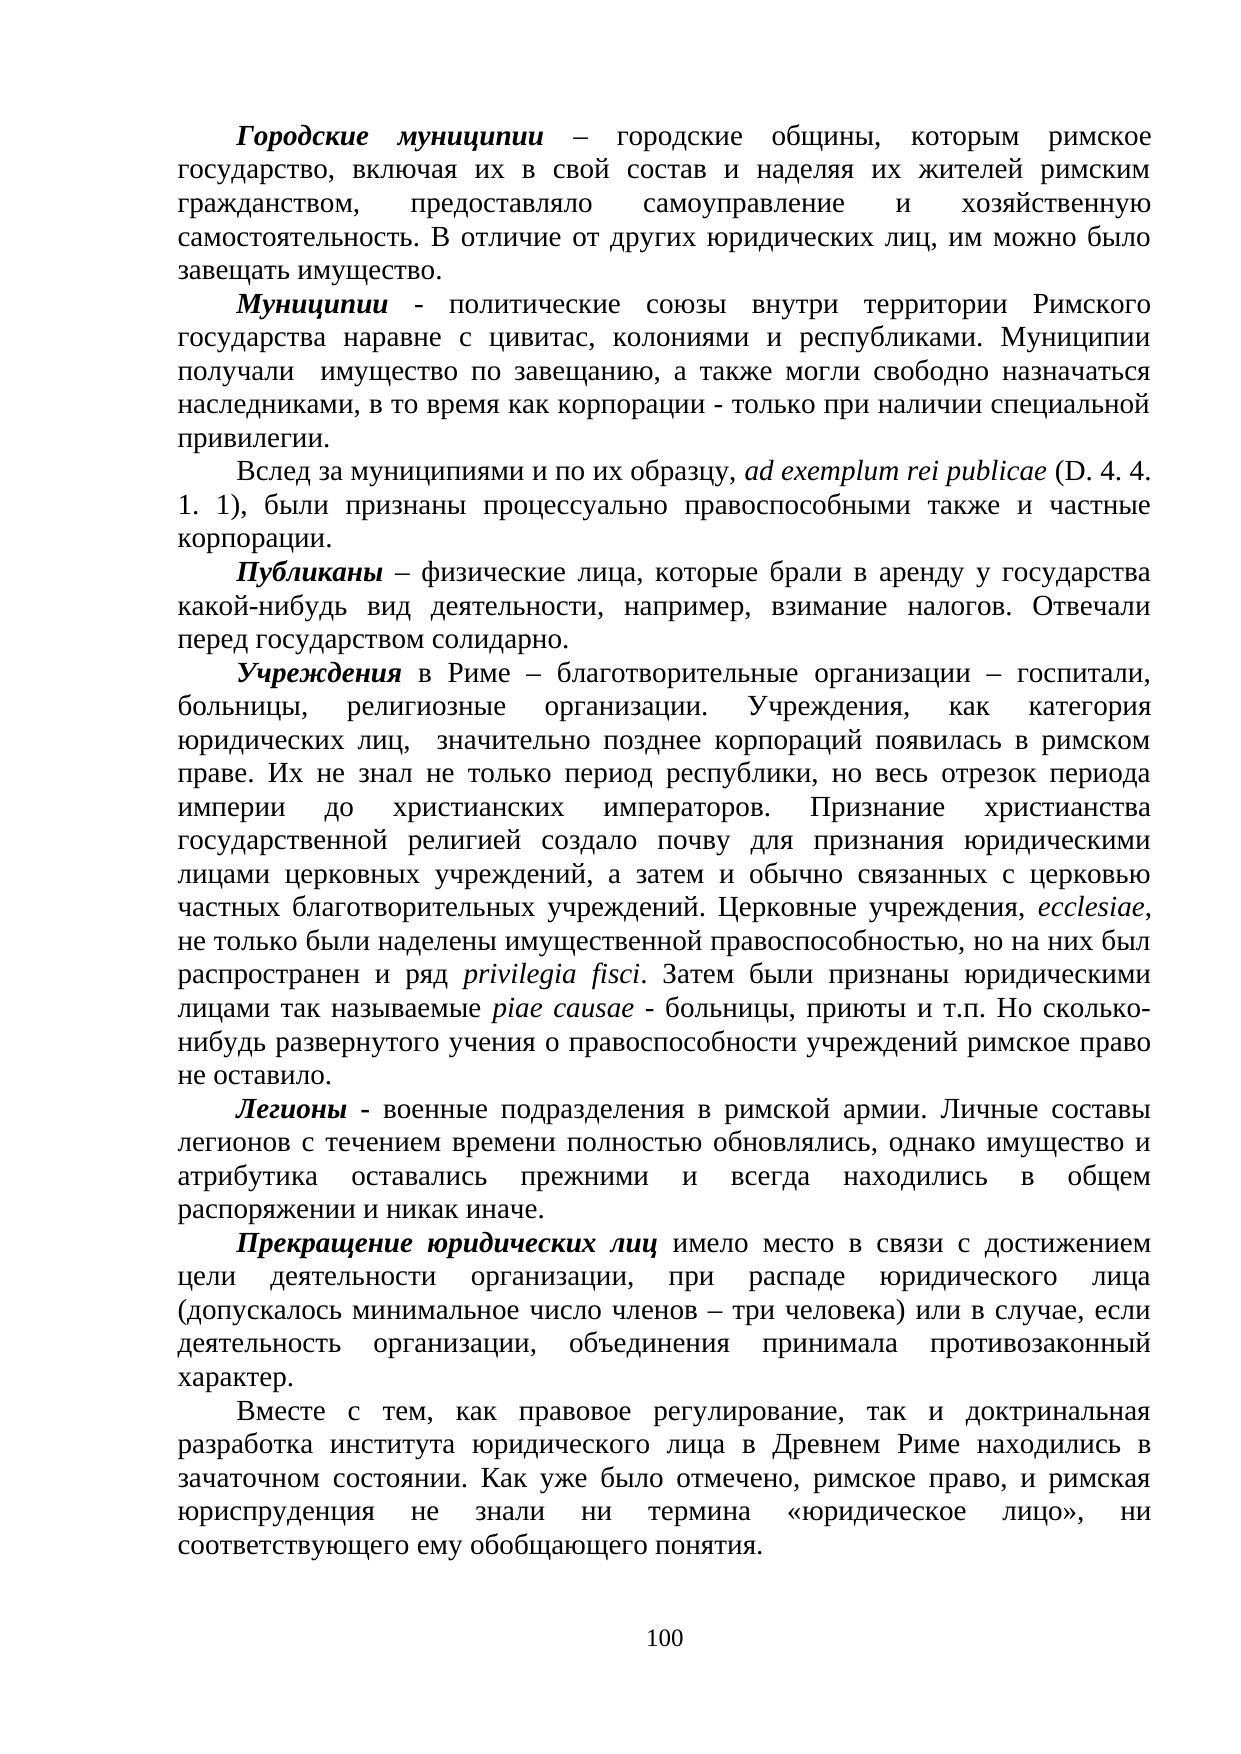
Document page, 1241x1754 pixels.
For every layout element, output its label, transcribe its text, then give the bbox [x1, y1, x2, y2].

text Вслед за муниципиями и по их образцу, ad exemplum rei publicae (D. 4. 4. 1. 1), были признаны процессуально правоспособными также и частные корпорации. [177, 453, 1152, 554]
text Легионы - военные подразделения в римской армии. Личные составы легионов с течением времени полностью обновлялись, однако имущество и атрибутика оставались прежними и всегда находились в общем распоряжении и никак иначе. [177, 1091, 1152, 1225]
text Муниципии - политические союзы внутри территории Римского государства наравне с цивитас, колониями и республиками. Муниципии получали имущество по завещанию, а также могли свободно назначаться наследниками, в то время как корпорации - только при наличии специальной привилегии. [177, 286, 1152, 453]
text Городские муниципии – городские общины, которым римское государство, включая их в свой состав и наделяя их жителей римским гражданством, предоставляло самоуправление и хозяйственную самостоятельность. В отличие от других юридических лиц, им можно было завещать имущество. [177, 118, 1152, 286]
text Прекращение юридических лиц имело место в связи с достижением цели деятельности организации, при распаде юридического лица (допускалось минимальное число членов – три человека) или в случае, если деятельность организации, объединения принимала противозаконный характер. [177, 1225, 1152, 1393]
text Публиканы – физические лица, которые брали в аренду у государства какой-нибудь вид деятельности, например, взимание налогов. Отвечали перед государством солидарно. [177, 554, 1152, 655]
text Вместе с тем, как правовое регулирование, так и доктринальная разработка института юридического лица в Древнем Риме находились в зачаточном состоянии. Как уже было отмечено, римское право, и римская юриспруденция не знали ни термина «юридическое лицо», ни соответствующего ему обобщающего понятия. [177, 1393, 1152, 1560]
text Учреждения в Риме – благотворительные организации – госпитали, больницы, религиозные организации. Учреждения, как категория юридических лиц, значительно позднее корпораций появилась в римском праве. Их не знал не только период республики, но весь отрезок периода империи до христианских императоров. Признание христианства государственной религией создало почву для признания юридическими лицами церковных учреждений, а затем и обычно связанных с церковью частных благотворительных учреждений. Церковные учреждения, ecclesiae, не только были наделены имущественной правоспособностью, но на них был распространен и ряд privilegia fisci. Затем были признаны юридическими лицами так называемые piae causae - больницы, приюты и т.п. Но сколько-нибудь развернутого учения о правоспособности учреждений римское право не оставило. [177, 655, 1152, 1091]
